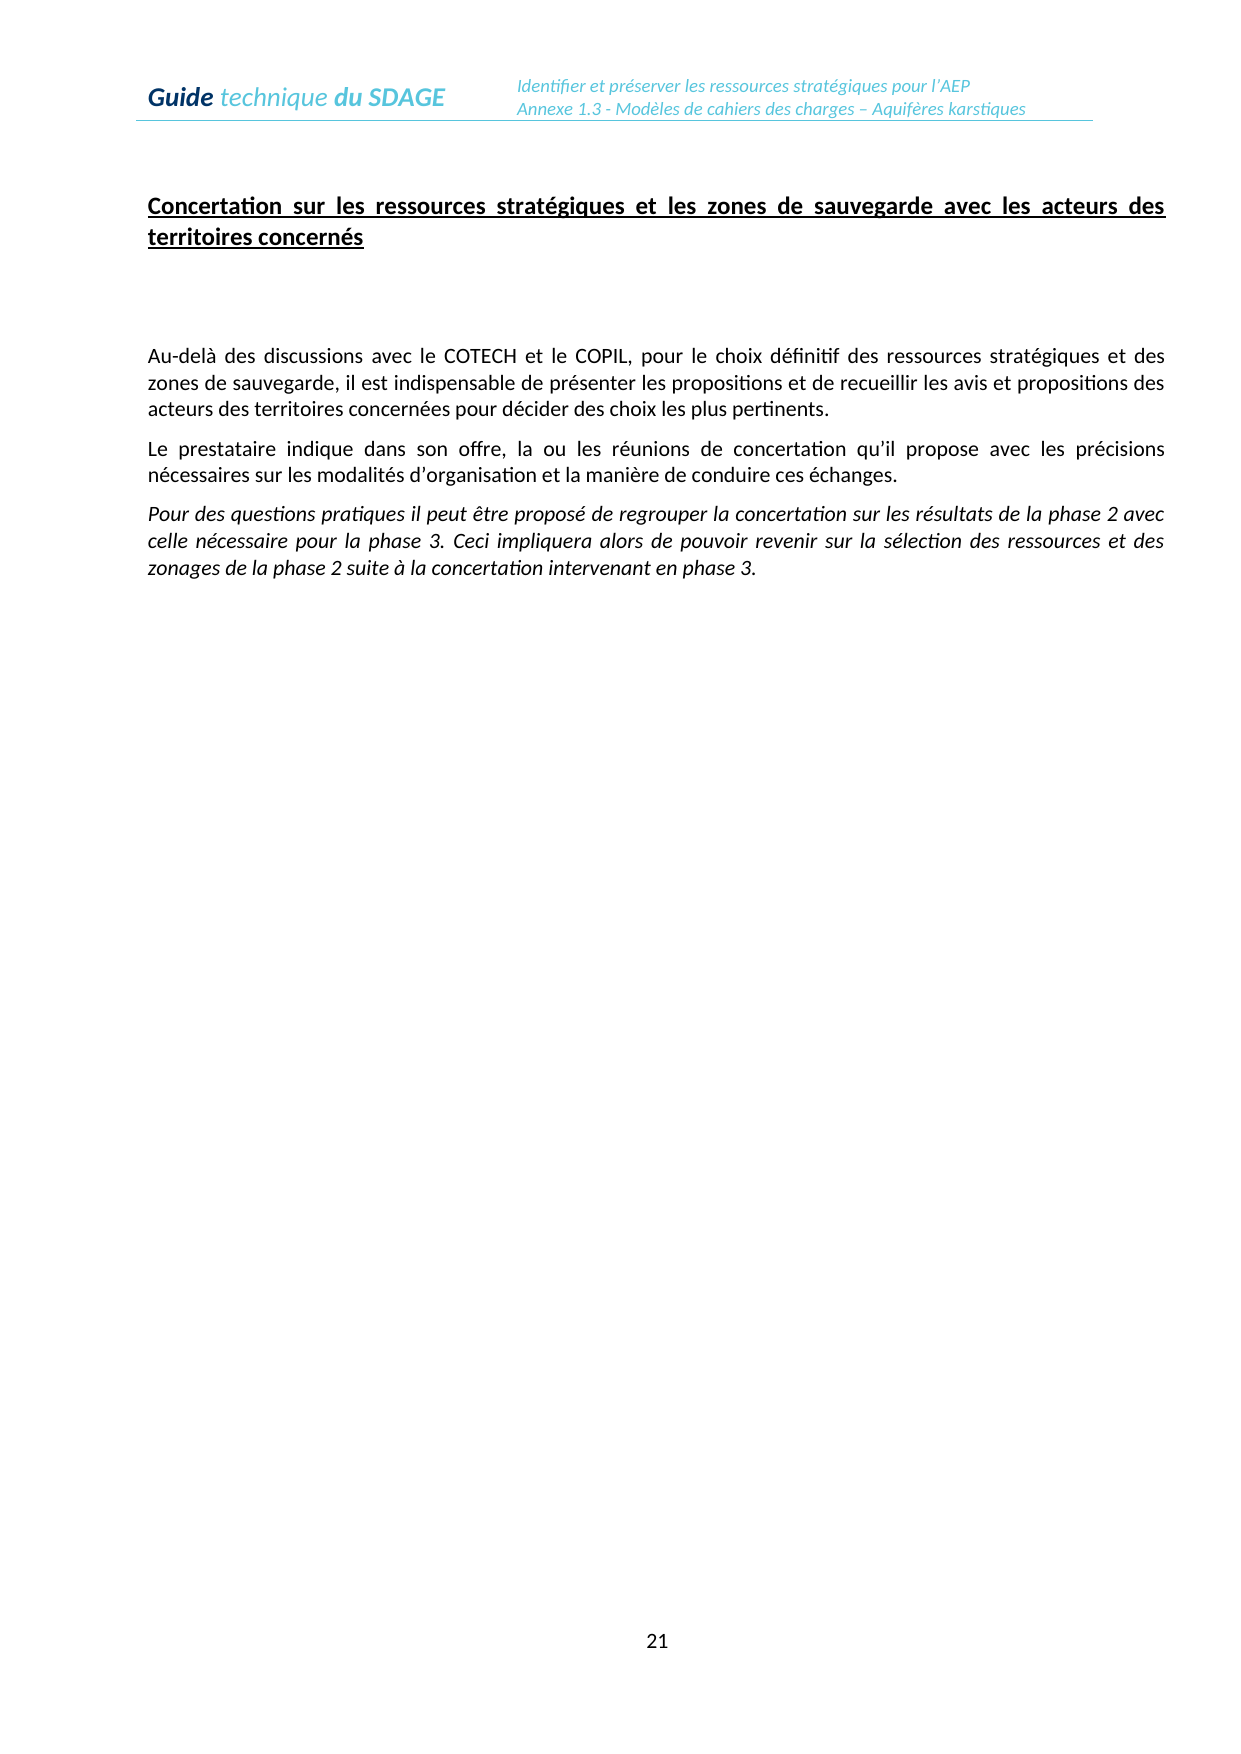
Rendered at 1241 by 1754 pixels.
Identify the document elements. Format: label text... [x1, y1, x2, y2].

text Au-delà des discussions avec le COTECH et le COPIL, pour le choix définitif des ressources stratégiques et des zones de sauvegarde, il est indispensable de présenter les propositions et de recueillir les avis et propositions des acteurs des territoires concernées pour décider des choix les plus pertinents. [148, 342, 1167, 422]
text Concertation sur les ressources stratégiques et les zones de sauvegarde avec les acteurs des territoires concernés [148, 190, 1167, 251]
text Pour des questions pratiques il peut être proposé de regrouper la concertation sur les résultats de la phase 2 avec celle nécessaire pour la phase 3. Ceci impliquera alors de pouvoir revenir sur la sélection des ressources et des zonages de la phase 2 suite à la concertation intervenant en phase 3. [148, 501, 1167, 581]
text Le prestataire indique dans son offre, la ou les réunions de concertation qu’il propose avec les précisions nécessaires sur les modalités d’organisation et la manière de conduire ces échanges. [148, 435, 1167, 488]
